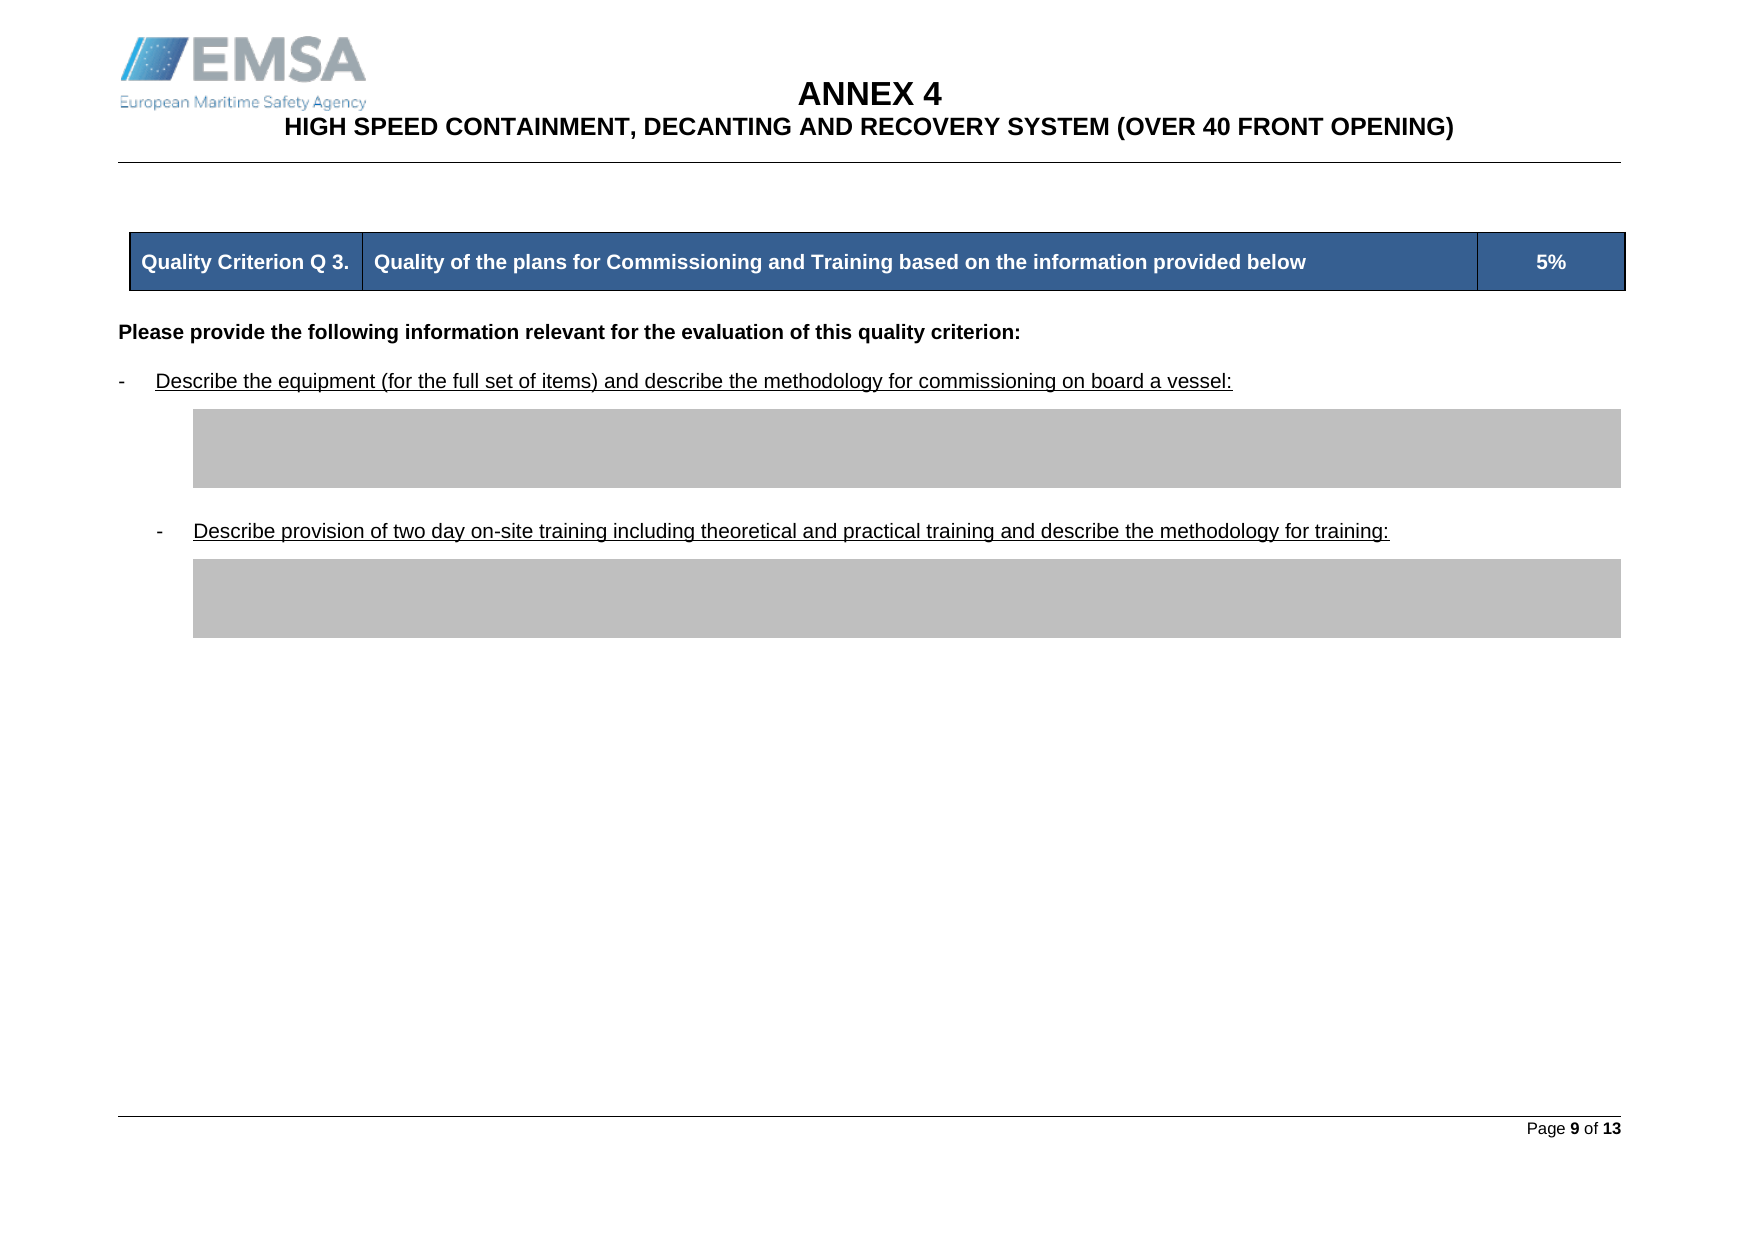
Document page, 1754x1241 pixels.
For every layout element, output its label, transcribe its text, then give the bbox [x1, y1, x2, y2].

table_header Quality of the plans for Commissioning and Training based on the information provided below [363, 233, 1477, 290]
table_header 5% [1478, 233, 1624, 290]
text Please provide the following information relevant for the evaluation of this quality criterion: [118, 216, 1621, 344]
picture [120, 36, 367, 111]
table_header [131, 233, 362, 290]
list Describe provision of two day on-site training including theoretical and practical training and describe the methodology for training: [156, 519, 1621, 543]
list Describe the equipment (for the full set of items) and describe the methodology for commissioning on board a vessel: [118, 369, 1621, 393]
